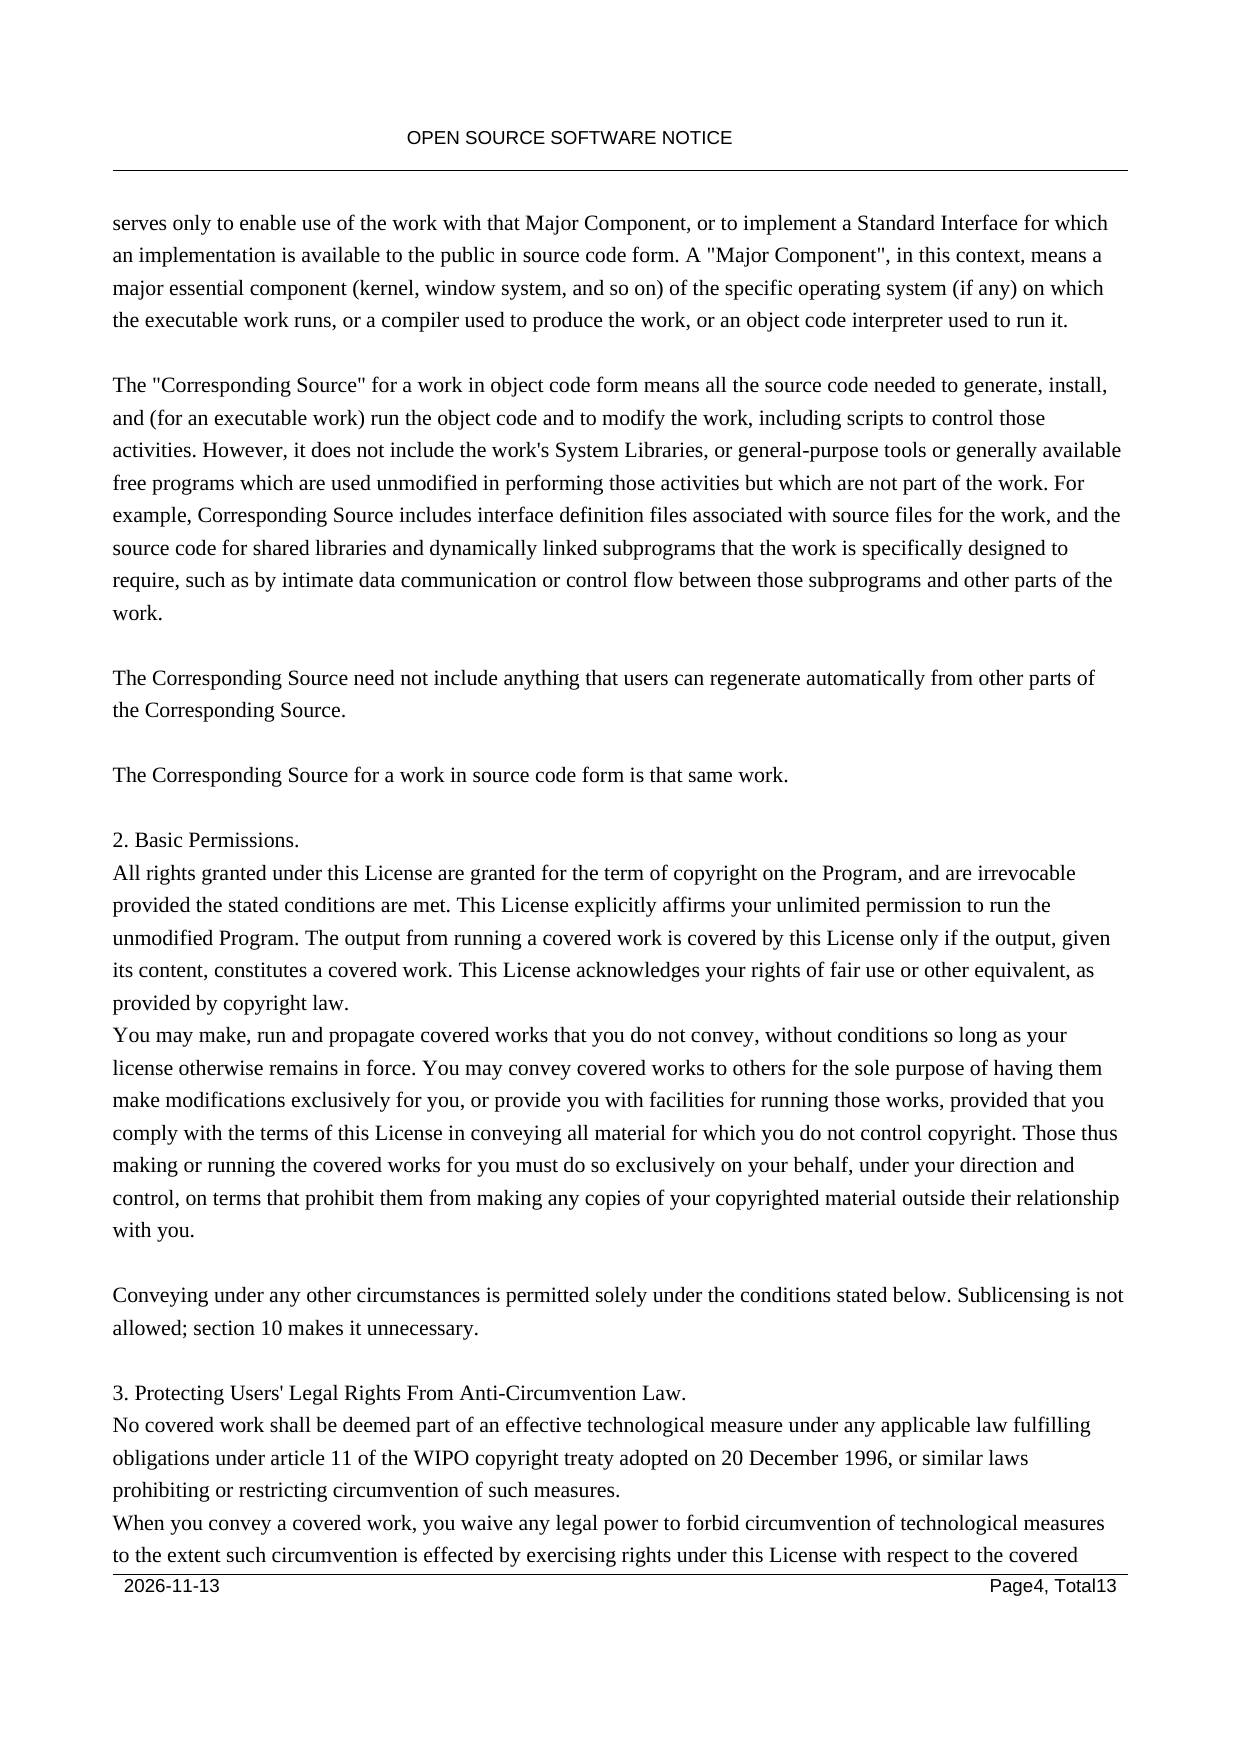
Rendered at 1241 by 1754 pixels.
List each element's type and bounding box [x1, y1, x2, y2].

text [112, 206, 1128, 1571]
